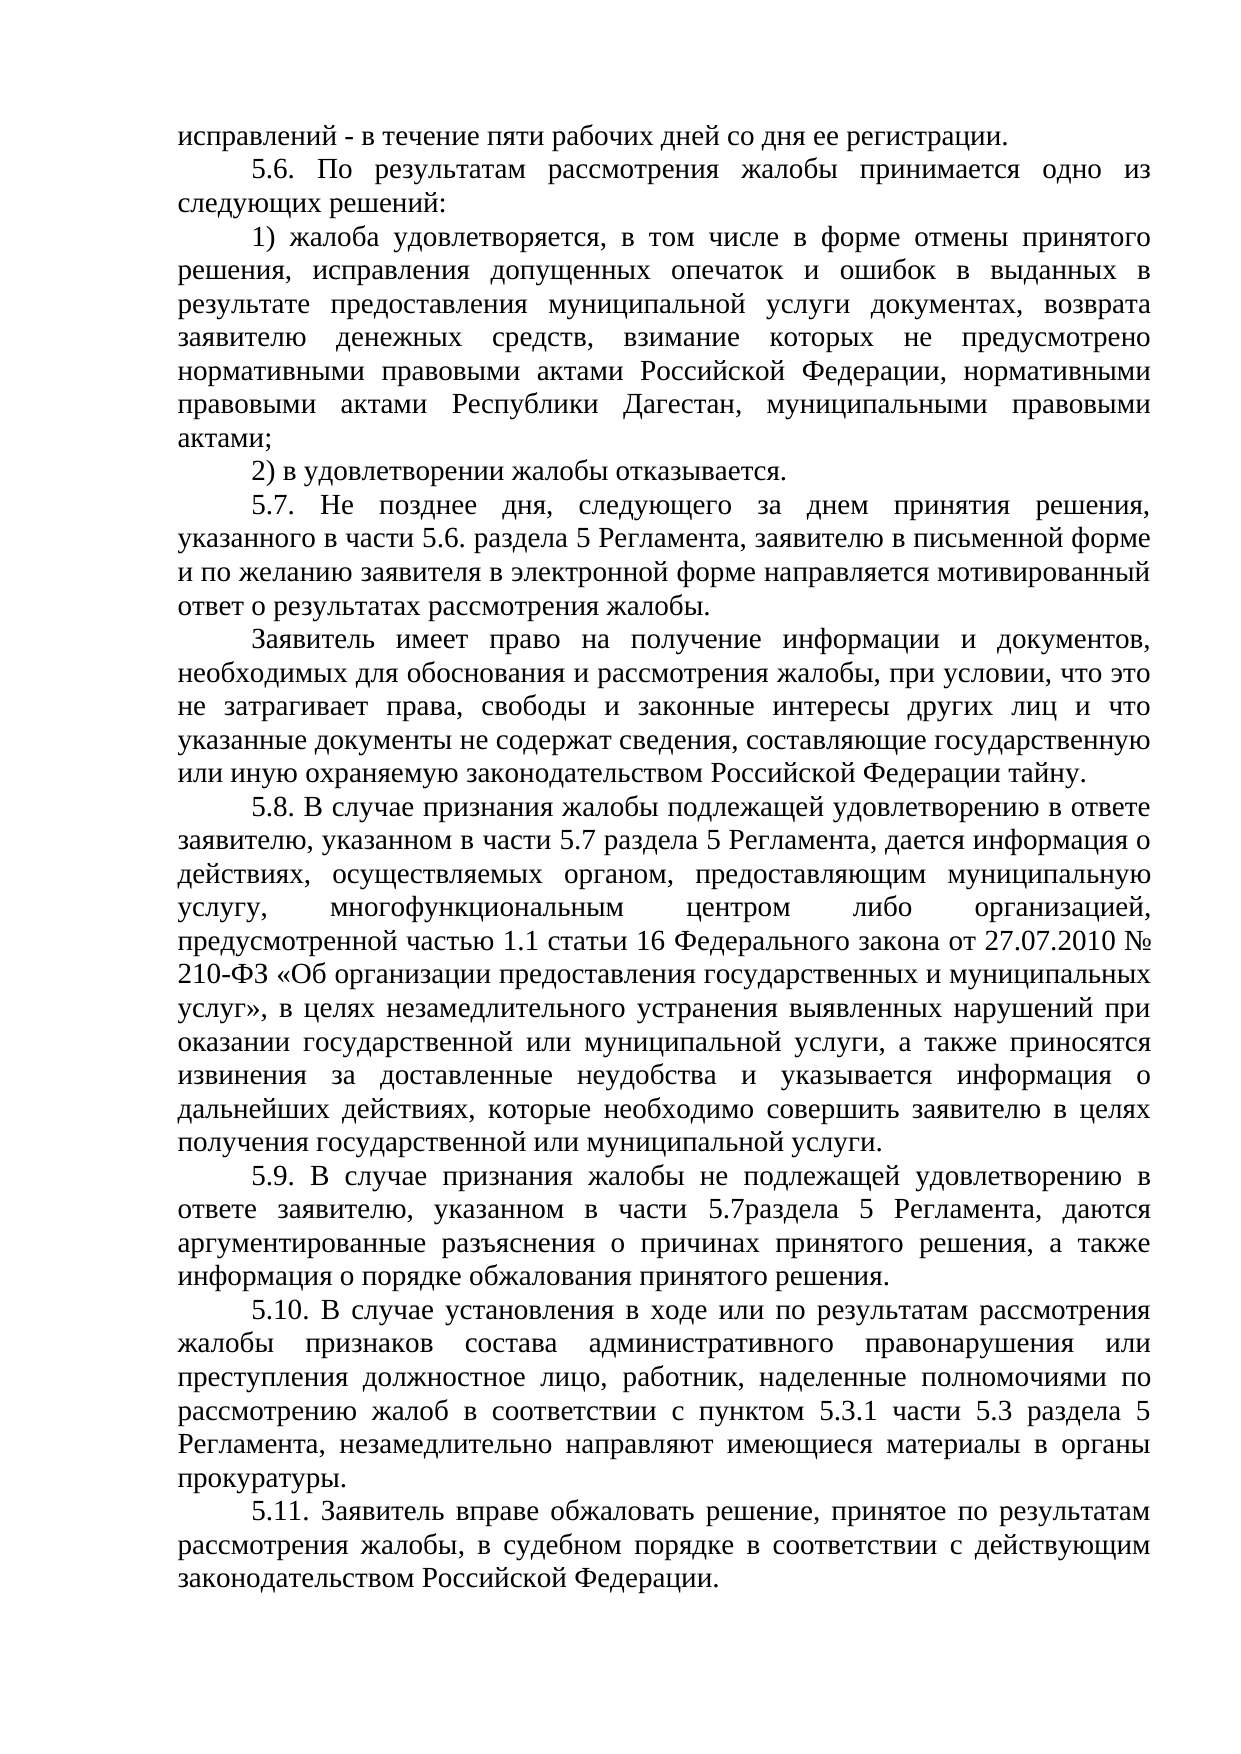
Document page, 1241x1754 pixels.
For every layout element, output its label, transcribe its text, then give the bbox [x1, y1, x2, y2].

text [177, 118, 1152, 152]
text 5.10. В случае установления в ходе или по результатам рассмотрения жалобы признаков состава административного правонарушения или преступления должностное лицо, работник, наделенные полномочиями по рассмотрению жалоб в соответствии с пунктом 5.3.1 части 5.3 раздела 5 Регламента, незамедлительно направляют имеющиеся материалы в органы прокуратуры. [177, 1292, 1152, 1493]
text 5.6. По результатам рассмотрения жалобы принимается одно из следующих решений: [177, 152, 1152, 219]
text 2) в удовлетворении жалобы отказывается. [177, 453, 1152, 487]
text 5.8. В случае признания жалобы подлежащей удовлетворению в ответе заявителю, указанном в части 5.7 раздела 5 Регламента, дается информация о действиях, осуществляемых органом, предоставляющим муниципальную услугу, многофункциональным центром либо организацией, предусмотренной частью 1.1 статьи 16 Федерального закона от 27.07.2010 № 210-ФЗ «Об организации предоставления государственных и муниципальных услуг», в целях незамедлительного устранения выявленных нарушений при оказании государственной или муниципальной услуги, а также приносятся извинения за доставленные неудобства и указывается информация о дальнейших действиях, которые необходимо совершить заявителю в целях получения государственной или муниципальной услуги. [177, 789, 1152, 1158]
text 1) жалоба удовлетворяется, в том числе в форме отмены принятого решения, исправления допущенных опечаток и ошибок в выданных в результате предоставления муниципальной услуги документах, возврата заявителю денежных средств, взимание которых не предусмотрено нормативными правовыми актами Российской Федерации, нормативными правовыми актами Республики Дагестан, муниципальными правовыми актами; [177, 219, 1152, 453]
text 5.9. В случае признания жалобы не подлежащей удовлетворению в ответе заявителю, указанном в части 5.7раздела 5 Регламента, даются аргументированные разъяснения о причинах принятого решения, а также информация о порядке обжалования принятого решения. [177, 1158, 1152, 1292]
text 5.7. Не позднее дня, следующего за днем принятия решения, указанного в части 5.6. раздела 5 Регламента, заявителю в письменной форме и по желанию заявителя в электронной форме направляется мотивированный ответ о результатах рассмотрения жалобы. [177, 487, 1152, 621]
text Заявитель имеет право на получение информации и документов, необходимых для обоснования и рассмотрения жалобы, при условии, что это не затрагивает права, свободы и законные интересы других лиц и что указанные документы не содержат сведения, составляющие государственную или иную охраняемую законодательством Российской Федерации тайну. [177, 621, 1152, 789]
text 5.11. Заявитель вправе обжаловать решение, принятое по результатам рассмотрения жалобы, в судебном порядке в соответствии с действующим законодательством Российской Федерации. [177, 1493, 1152, 1594]
